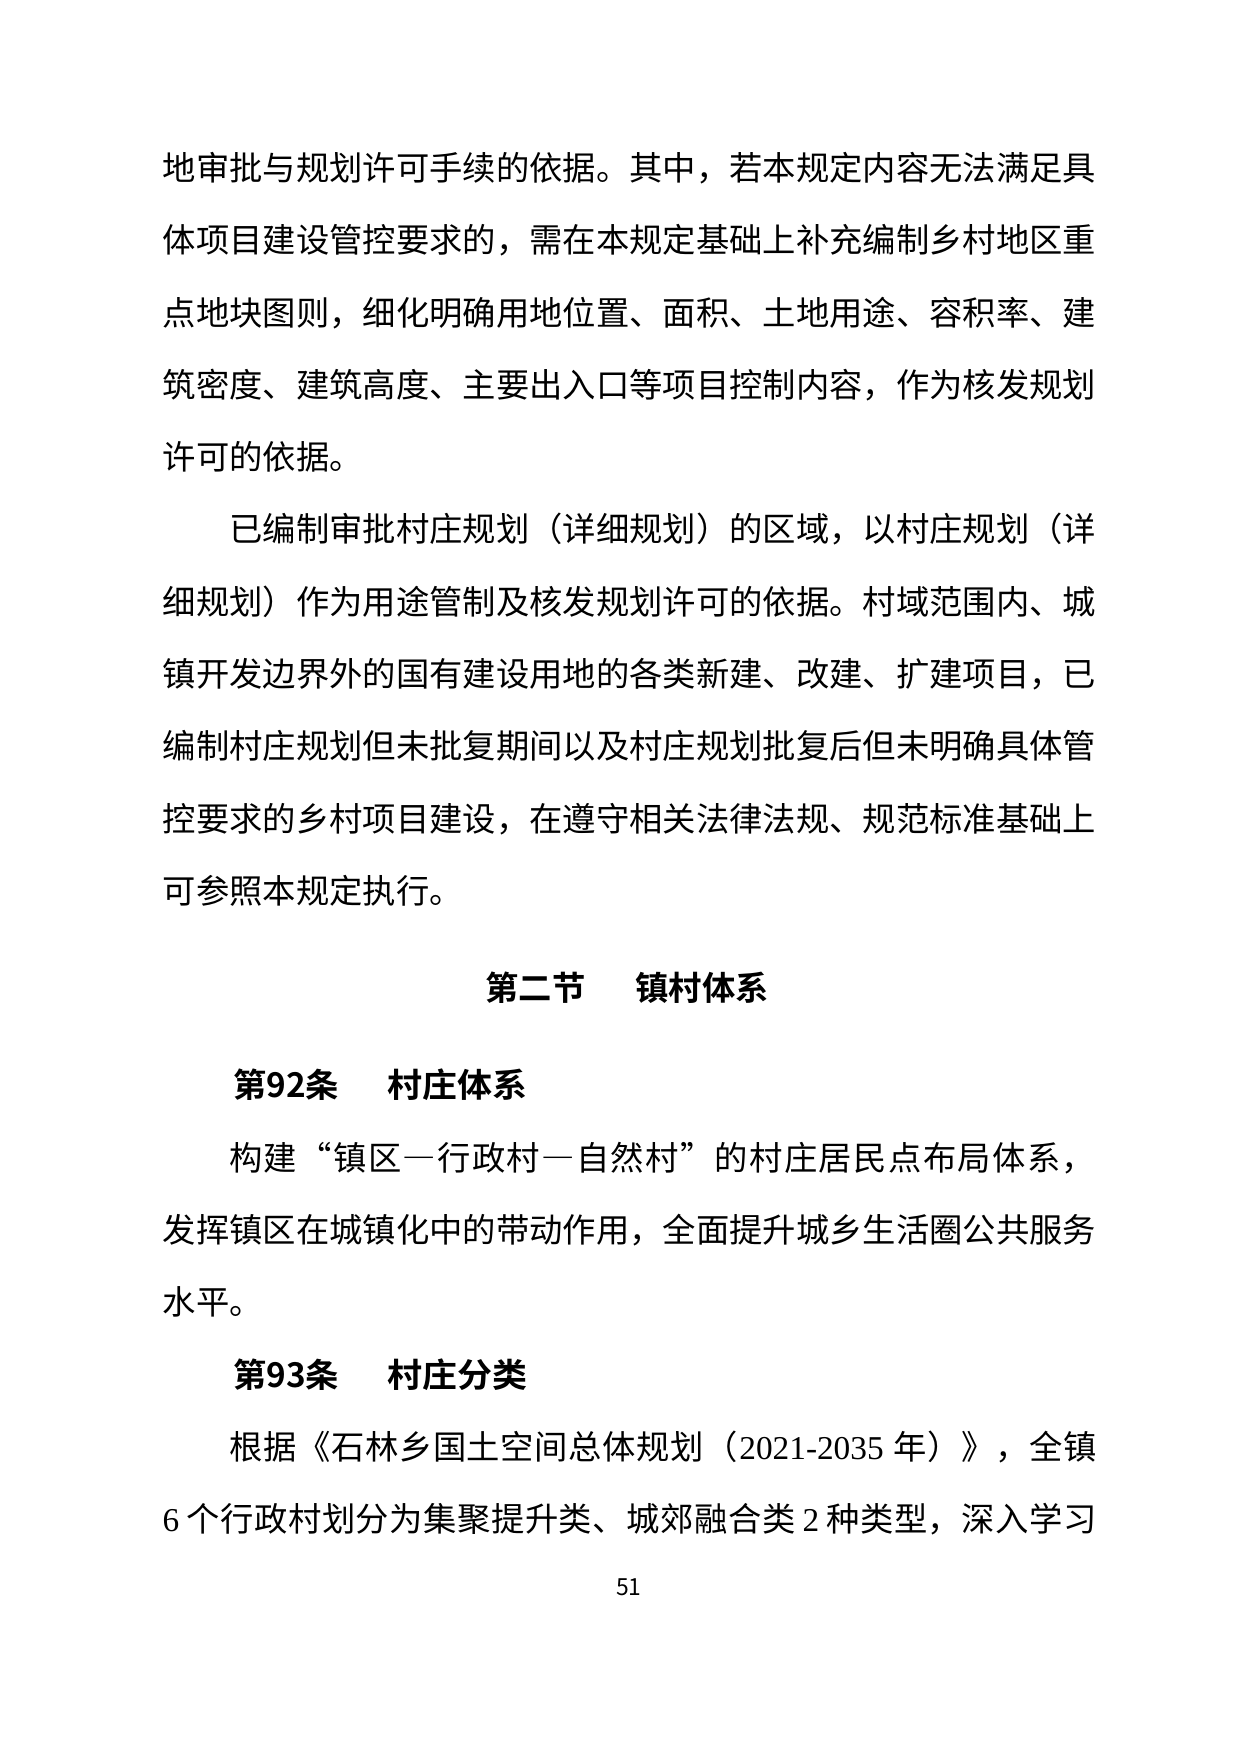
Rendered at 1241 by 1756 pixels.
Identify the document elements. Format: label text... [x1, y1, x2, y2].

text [162, 1421, 1096, 1541]
text 已编制审批村庄规划（详细规划）的区域，以村庄规划（详细规划）作为用途管制及核发规划许可的依据。村域范围内、城镇开发边界外的国有建设用地的各类新建、改建、扩建项目，已编制村庄规划但未批复期间以及村庄规划批复后但未明确具体管控要求的乡村项目建设，在遵守相关法律法规、规范标准基础上，可参照本规定执行。 [162, 503, 1096, 913]
subtitle 镇村体系 [162, 962, 1091, 1010]
text 村庄体系 [162, 1059, 1085, 1107]
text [162, 142, 1096, 479]
text 村庄分类 [162, 1348, 1085, 1397]
text 构建“镇区—行政村—自然村”的村庄居民点布局体系， 发挥镇区在城镇化中的带动作用，全面提升城乡生活圈公共服务水平。 [162, 1131, 1096, 1324]
